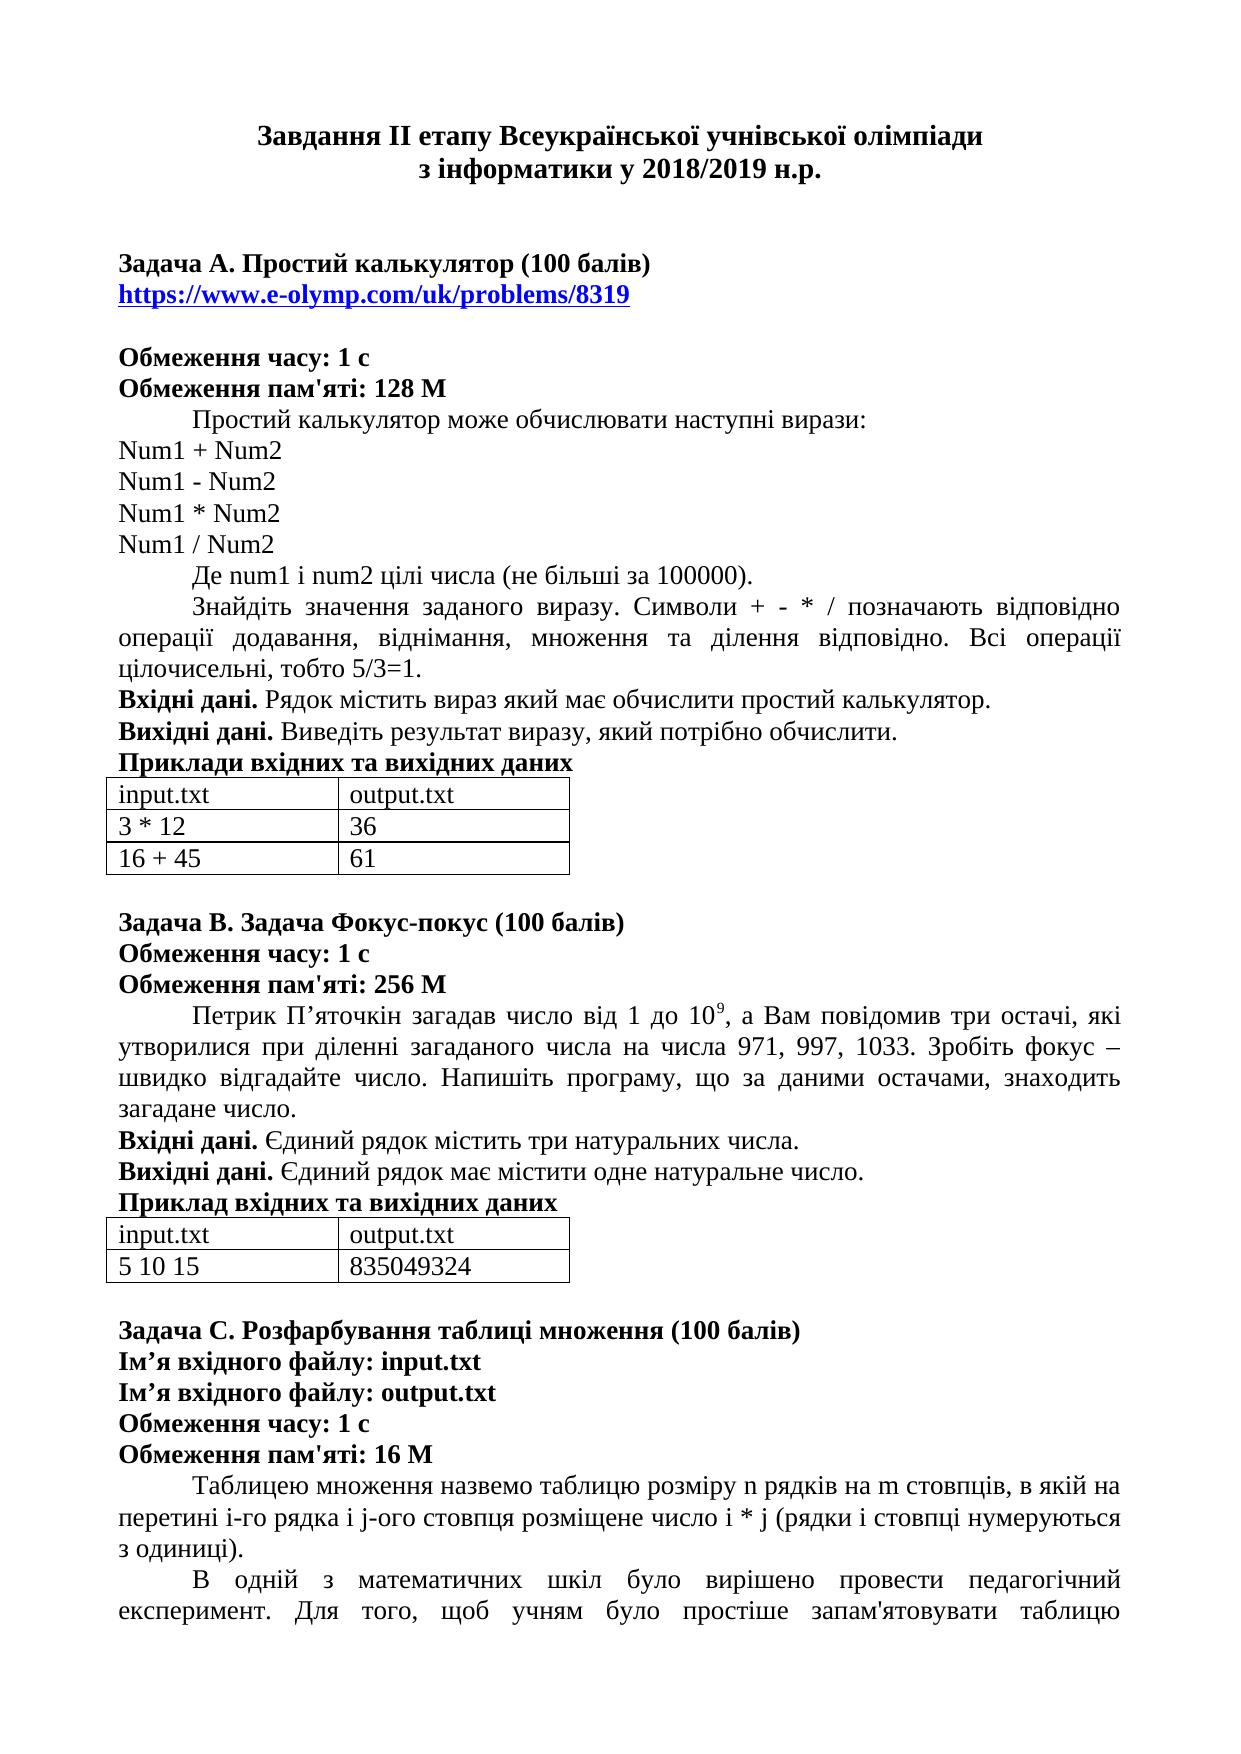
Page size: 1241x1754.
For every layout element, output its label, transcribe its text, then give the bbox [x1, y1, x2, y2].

text https://www.e-olymp.com/uk/problems/8319 [118, 279, 1122, 310]
text Вихідні дані. Єдиний рядок має містити одне натуральне число. [118, 1155, 1122, 1186]
text Приклад вхідних та вихідних даних [118, 1186, 1122, 1217]
table_header input.txt [107, 778, 338, 809]
subtitle з інформатики у 2018/2019 н.р. [118, 152, 1122, 185]
text Num1 + Num2 [118, 434, 1122, 466]
text Ім’я вхідного файлу: output.txt [118, 1376, 1122, 1407]
text Обмеження часу: 1 с [118, 937, 1122, 968]
text Ім’я вхідного файлу: іnput.txt [118, 1345, 1122, 1376]
text Задача B. Задача Фокус-покус (100 балів) [118, 906, 1122, 937]
text Обмеження пам'яті: 16 M [118, 1438, 1122, 1469]
text Num1 - Num2 [118, 466, 1122, 497]
text Задача A. Простий калькулятор (100 балів) [118, 247, 1122, 279]
text Де num1 і num2 цілі числа (не більші за 100000). [118, 559, 1122, 590]
table_cell 3 * 12 [107, 810, 338, 841]
text Вхідні дані. Рядок містить вираз який має обчислити простий калькулятор. [118, 683, 1122, 715]
text Обмеження пам'яті: 128 M [118, 372, 1122, 403]
text Num1 / Num2 [118, 528, 1122, 559]
table_header output.txt [339, 778, 569, 809]
text Простий калькулятор може обчислювати наступні вирази: [118, 403, 1122, 434]
text Петрик П’яточкін загадав число від 1 до 109, а Вам повідомив три остачі, які утворилися при діленні загаданого числа на числа 971, 997, 1033. Зробіть фокус – швидко відгадайте число. Напишіть програму, що за даними остачами, знаходить загадане число. [118, 999, 1122, 1124]
table_cell 36 [339, 810, 569, 841]
text Таблицею множення назвемо таблицю розміру n рядків на m стовпців, в якій на перетині i-го рядка і j-ого стовпця розміщене число i * j (рядки і стовпці нумеруються з одиниці). [118, 1469, 1122, 1563]
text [118, 1563, 1122, 1625]
text Вихідні дані. Виведіть результат виразу, який потрібно обчислити. [118, 715, 1122, 746]
text Обмеження часу: 1 с [118, 341, 1122, 372]
table_cell 5 10 15 [107, 1250, 338, 1282]
table_cell 835049324 [339, 1250, 569, 1282]
text Вхідні дані. Єдиний рядок містить три натуральних числа. [118, 1124, 1122, 1155]
text Знайдіть значення заданого виразу. Символи + - * / позначають відповідно операції додавання, віднімання, множення та ділення відповідно. Всі операції цілочисельні, тобто 5/3=1. [118, 590, 1122, 683]
table_cell 16 + 45 [107, 843, 338, 873]
table_header output.txt [339, 1218, 569, 1249]
subtitle Завдання IІ етапу Всеукраїнської учнівської олімпіади [118, 118, 1122, 152]
text Обмеження пам'яті: 256 M [118, 968, 1122, 999]
text Приклади вхідних та вихідних даних [118, 746, 1122, 777]
table_cell 61 [339, 843, 569, 873]
text Задача С. Розфарбування таблиці множення (100 балів) [118, 1314, 1122, 1345]
table_header input.txt [107, 1218, 338, 1249]
text Обмеження часу: 1 с [118, 1407, 1122, 1438]
text Num1 * Num2 [118, 497, 1122, 528]
